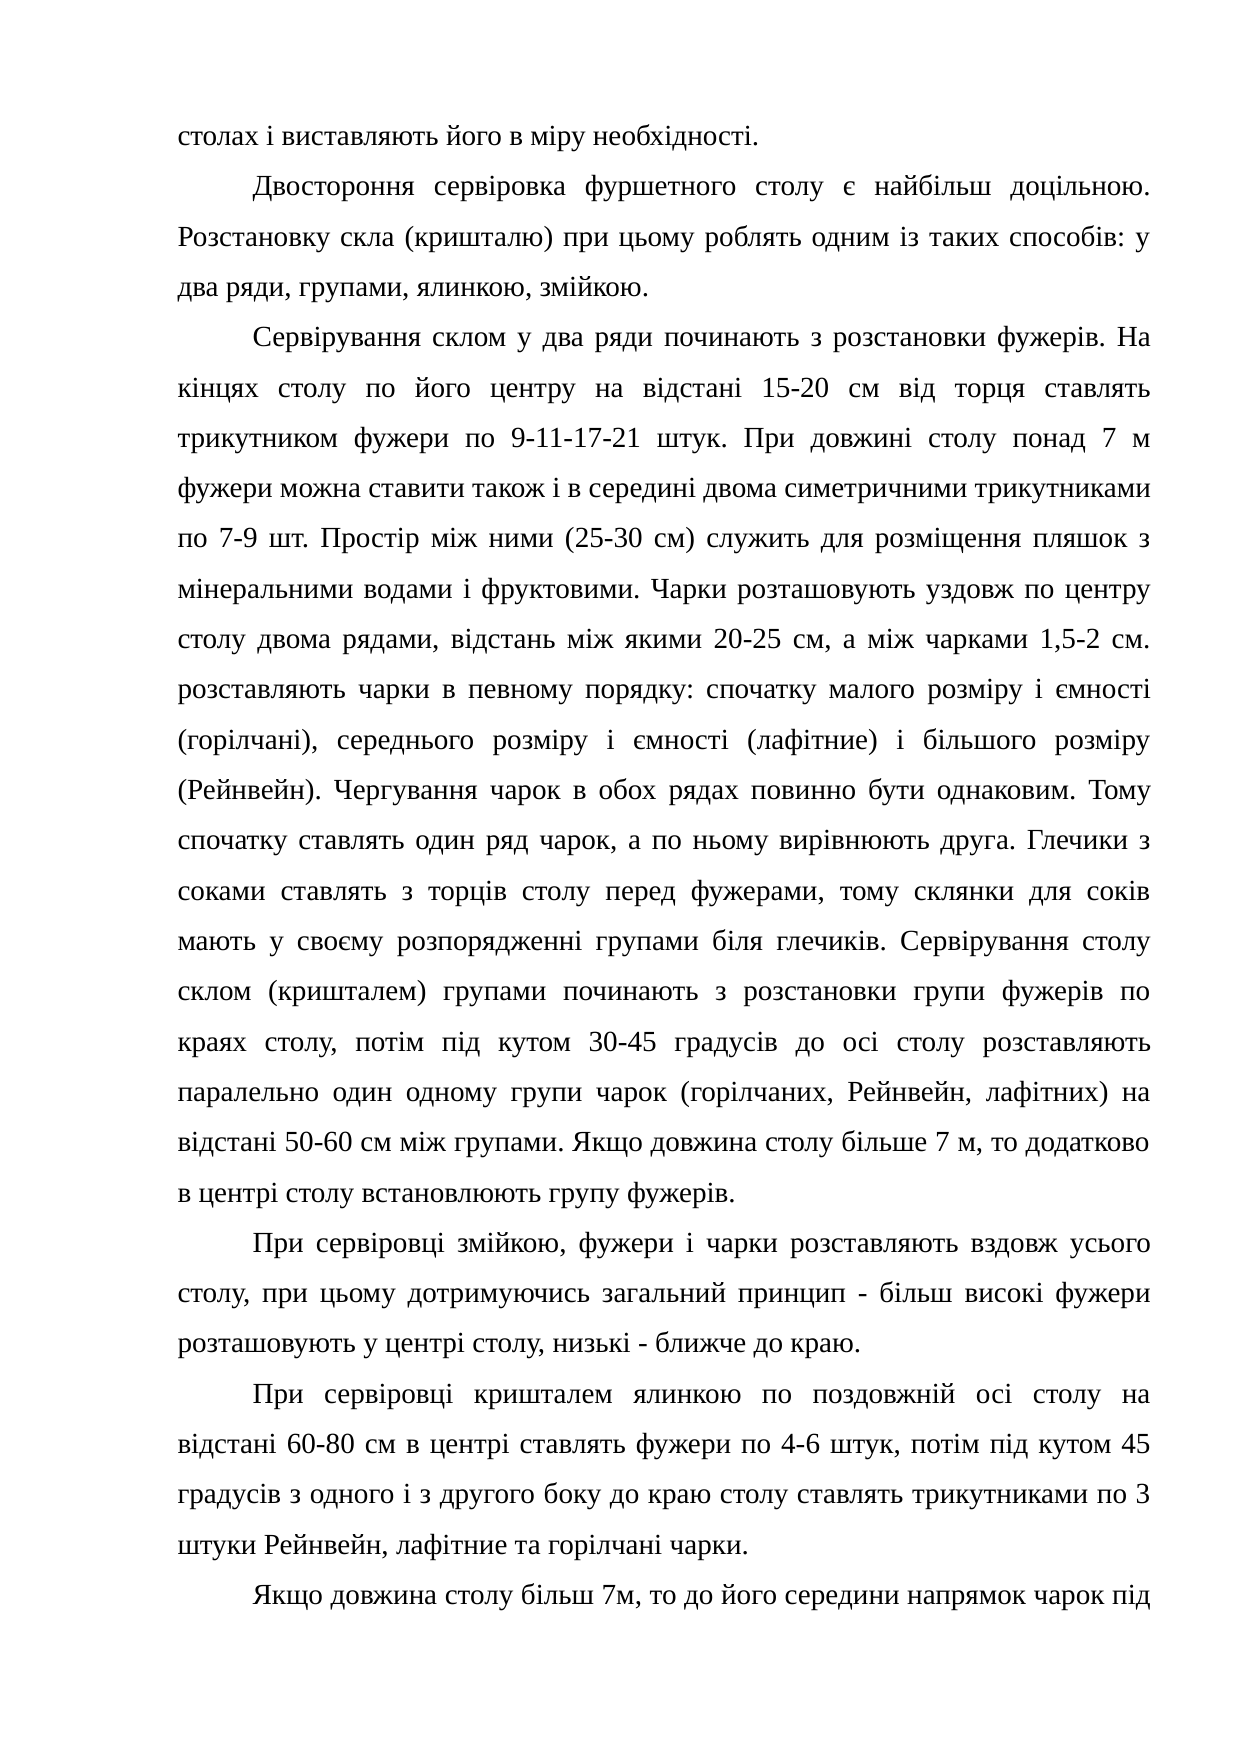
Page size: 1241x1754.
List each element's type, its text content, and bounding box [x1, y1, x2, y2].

text Двостороння сервіровка фуршетного столу є найбільш доцільною. Розстановку скла (кришталю) при цьому роблять одним із таких способів: у два ряди, групами, ялинкою, змійкою. [177, 168, 1152, 303]
text Сервірування склом у два ряди починають з розстановки фужерів. На кінцях столу по його центру на відстані 15- від торця ставлять трикутником фужери по 9-11-17-21 штук. При довжині столу понад фужери можна ставити також і в середині двома симетричними трикутниками по 7-9 шт. Простір між ними (25-) служить для розміщення пляшок з мінеральними водами і фруктовими. Чарки розташовують уздовж по центру столу двома рядами, відстань між якими 20-, а між чарками 1,5-. розставляють чарки в певному порядку: спочатку малого розміру і ємності (горілчані), середнього розміру і ємності (лафітние) і більшого розміру (Рейнвейн). Чергування чарок в обох рядах повинно бути однаковим. Тому спочатку ставлять один ряд чарок, а по ньому вирівнюють друга. Глечики з соками ставлять з торців столу перед фужерами, тому склянки для соків мають у своєму розпорядженні групами біля глечиків. Сервірування столу склом (кришталем) групами починають з розстановки групи фужерів по краях столу, потім під кутом 30-45 градусів до осі столу розставляють паралельно один одному групи чарок (горілчаних, Рейнвейн, лафітних) на відстані 50- між групами. Якщо довжина столу більше , то додатково в центрі столу встановлюють групу фужерів. [177, 319, 1152, 1208]
text При сервіровці змійкою, фужери і чарки розставляють вздовж усього столу, при цьому дотримуючись загальний принцип - більш високі фужери розташовують у центрі столу, низькі - ближче до краю. [177, 1225, 1152, 1359]
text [177, 118, 1152, 152]
text При сервіровці кришталем ялинкою по поздовжній осі столу на відстані 60- в центрі ставлять фужери по 4-6 штук, потім під кутом 45 градусів з одного і з другого боку до краю столу ставлять трикутниками по 3 штуки Рейнвейн, лафітние та горілчані чарки. [177, 1376, 1152, 1560]
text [177, 1577, 1152, 1611]
